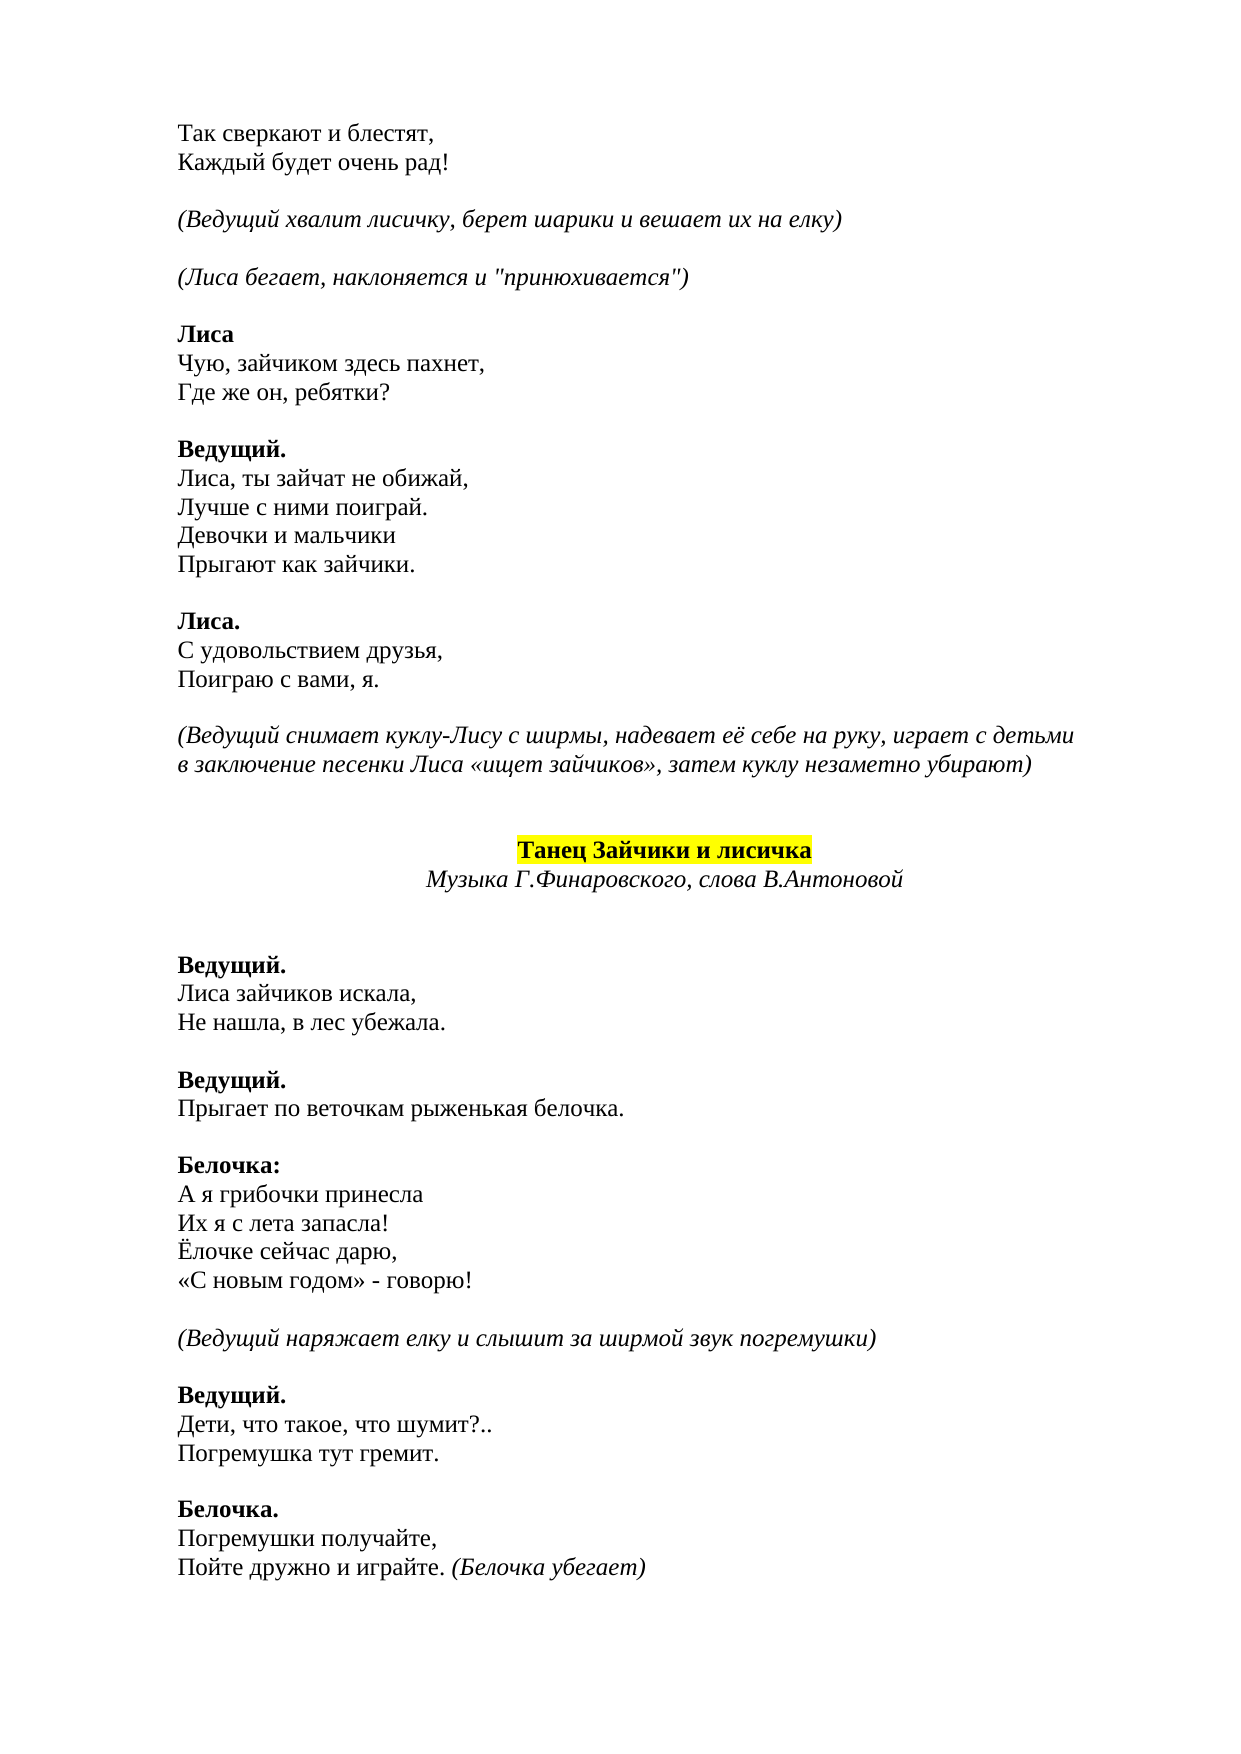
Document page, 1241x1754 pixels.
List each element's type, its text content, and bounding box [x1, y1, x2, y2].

text Белочка: А я грибочки принесла Их я с лета запасла! Ёлочке сейчас дарю, «С новым годом» - говорю! (Ведущий наряжает елку и слышит за ширмой звук погремушки) Ведущий. Дети, что такое, что шумит?.. Погремушка тут гремит. [177, 1150, 1152, 1494]
text Лиса. С удовольствием друзья, Поиграю с вами, я. [177, 606, 1152, 720]
text Музыка Г.Финаровского, слова В.Антоновой [177, 864, 1152, 950]
text Ведущий. Прыгает по веточкам рыженькая белочка. [177, 1036, 1152, 1150]
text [177, 1494, 1152, 1581]
text Танец Зайчики и лисичка [177, 778, 1152, 864]
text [177, 118, 1152, 606]
text Ведущий. Лиса зайчиков искала, Не нашла, в лес убежала. [177, 950, 1152, 1036]
